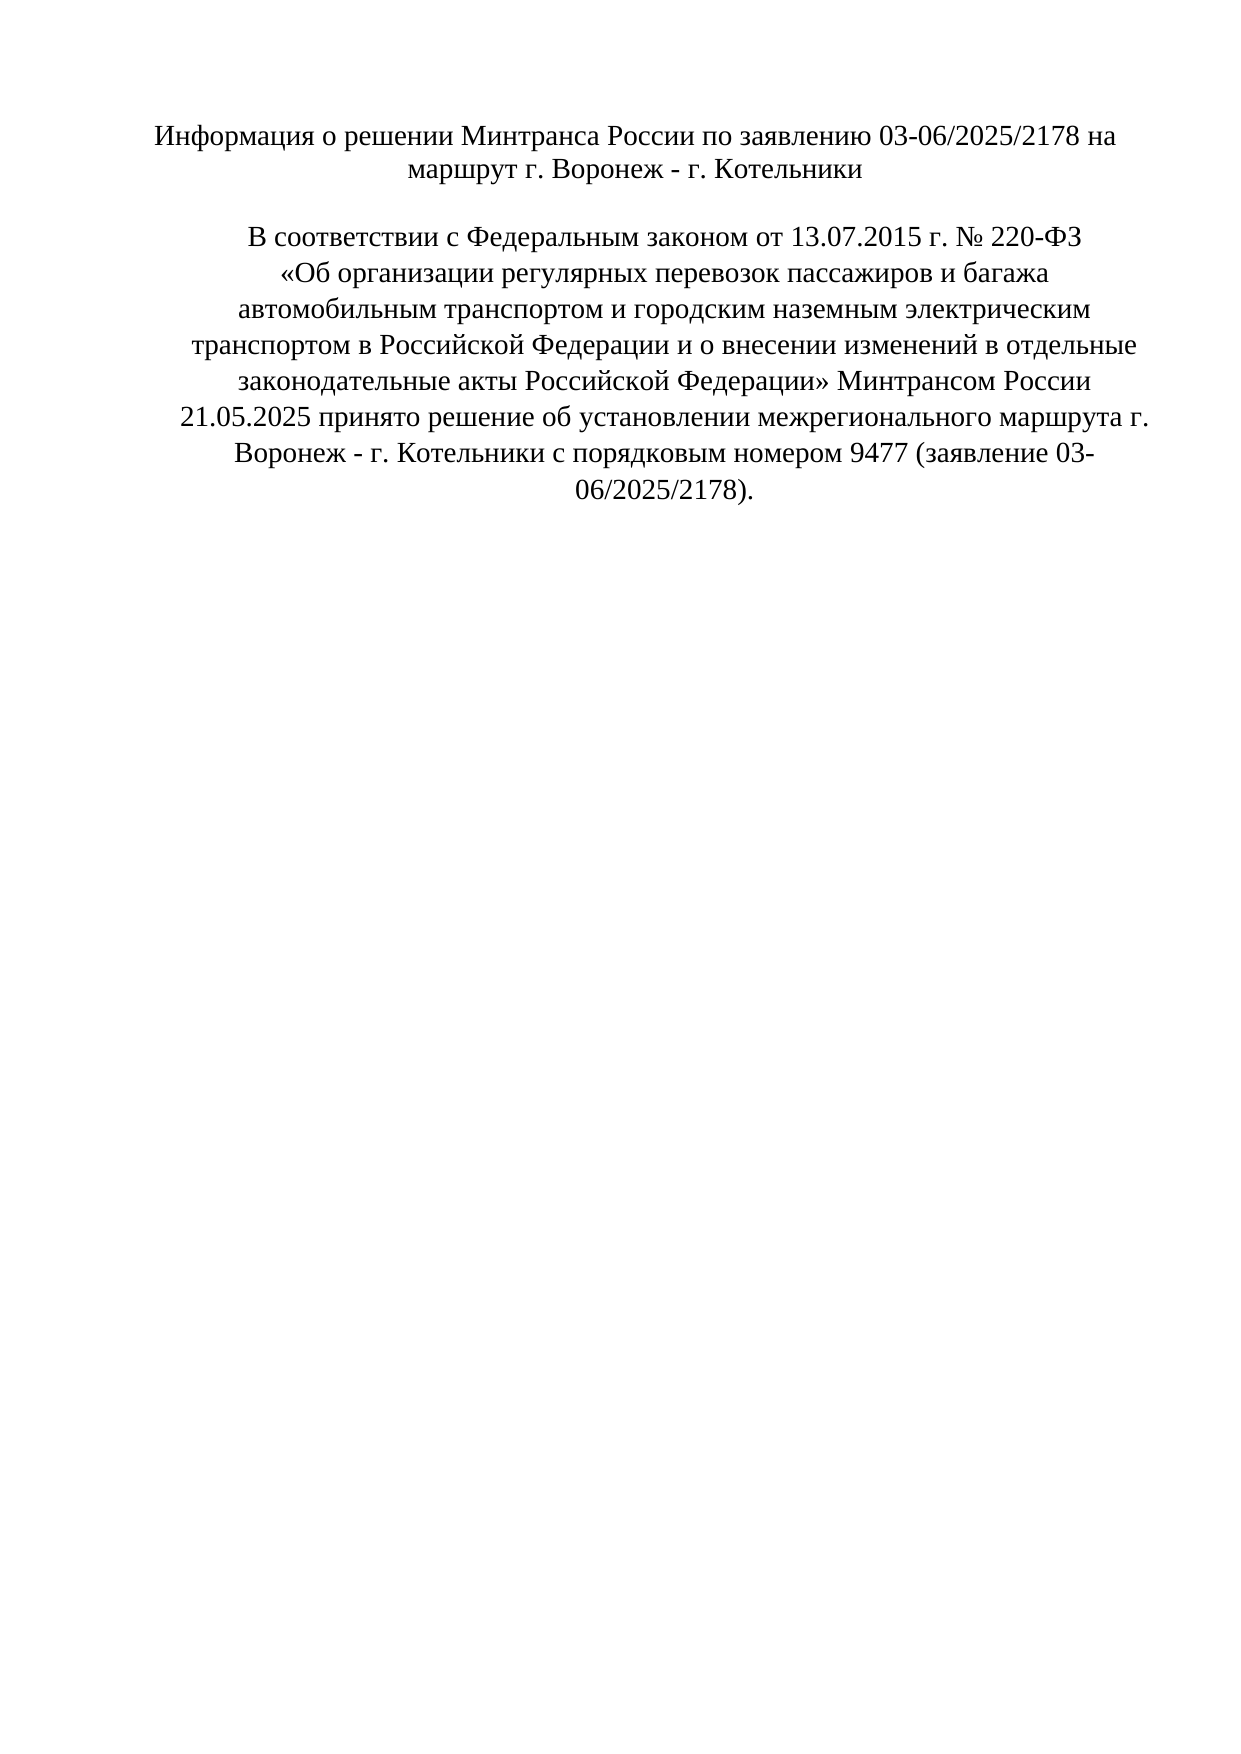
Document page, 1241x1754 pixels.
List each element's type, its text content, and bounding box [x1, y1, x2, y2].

text В соответствии с Федеральным законом от 13.07.2015 г. № 220-ФЗ «Об организации регулярных перевозок пассажиров и багажа автомобильным транспортом и городским наземным электрическим транспортом в Российской Федерации и о внесении изменений в отдельные законодательные акты Российской Федерации» Минтрансом России 21.05.2025 принято решение об установлении межрегионального маршрута г. Воронеж - г. Котельники с порядковым номером 9477 (заявление 03-06/2025/2178). [177, 219, 1152, 505]
text Информация о решении Минтранса России по заявлению 03-06/2025/2178 на маршрут г. Воронеж - г. Котельники [118, 118, 1152, 185]
